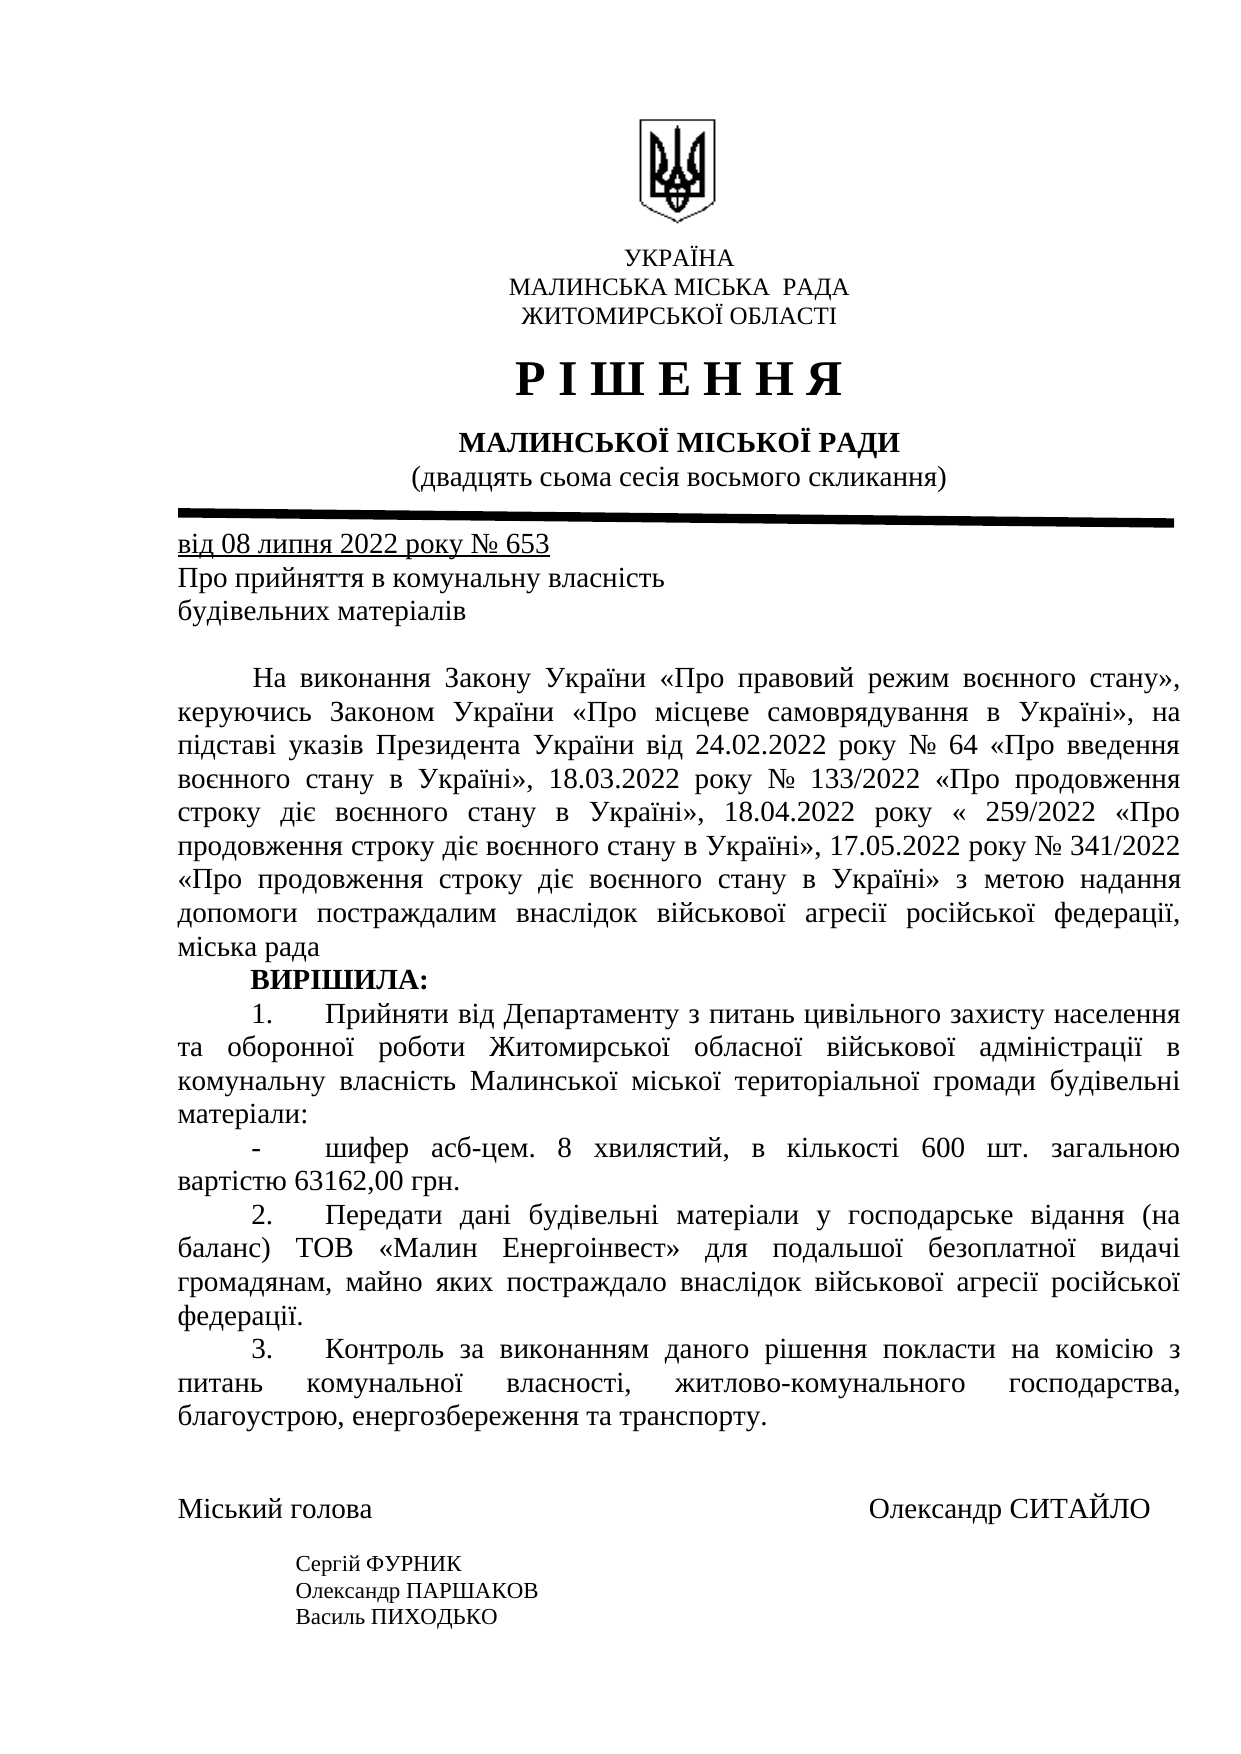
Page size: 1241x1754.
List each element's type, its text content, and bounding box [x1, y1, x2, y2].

list Контроль за виконанням даного рішення покласти на комісію з питань комунальної власності, житлово-комунального господарства, благоустрою, енергозбереження та транспорту. [177, 1331, 1181, 1432]
text (двадцять сьома сесія восьмого скликання) [177, 459, 1181, 493]
text На виконання Закону України «Про правовий режим воєнного стану», керуючись Законом України «Про місцеве самоврядування в Україні», на підставі указів Президента України від 24.02.2022 року № 64 «Про введення воєнного стану в Україні», 18.03.2022 року № 133/2022 «Про продовження строку діє воєнного стану в Україні», 18.04.2022 року « 259/2022 «Про продовження строку діє воєнного стану в Україні», 17.05.2022 року № 341/2022 «Про продовження строку діє воєнного стану в Україні» з метою надання допомоги постраждалим внаслідок військової агресії російської федерації, міська рада [177, 660, 1181, 962]
text ВИРІШИЛА: [177, 962, 1181, 996]
text МАЛИНСЬКА МІСЬКА РАДА [177, 272, 1181, 301]
text Про прийняття в комунальну власність [177, 560, 1181, 593]
list шифер асб-цем. 8 хвилястий, в кількості 600 шт. загальною вартістю 63162,00 грн. [177, 1130, 1181, 1197]
text УКРАЇНА [177, 243, 1181, 272]
list Передати дані будівельні матеріали у господарське відання (на баланс) ТОВ «Малин Енергоінвест» для подальшої безоплатної видачі громадянам, майно яких постраждало внаслідок військової агресії російської федерації. [177, 1197, 1181, 1331]
text ЖИТОМИРСЬКОЇ ОБЛАСТІ [177, 301, 1181, 330]
text від 08 липня 2022 року № 653 [177, 526, 1181, 560]
text Сергій ФУРНИК [295, 1550, 1181, 1577]
text малинської МІСЬКОЇ ради [177, 426, 1181, 459]
text Олександр ПАРШАКОВ [295, 1577, 1181, 1603]
text Р І Ш Е Н Н я [177, 349, 1181, 406]
picture [633, 118, 721, 225]
list Прийняти від Департаменту з питань цивільного захисту населення та оборонної роботи Житомирської обласної військової адміністрації в комунальну власність Малинської міської територіальної громади будівельні матеріали: [177, 996, 1181, 1130]
text будівельних матеріалів [177, 593, 1181, 627]
text Міський голова Олександр СИТАЙЛО [177, 1491, 1181, 1524]
text Василь ПИХОДЬКО [295, 1603, 1181, 1629]
